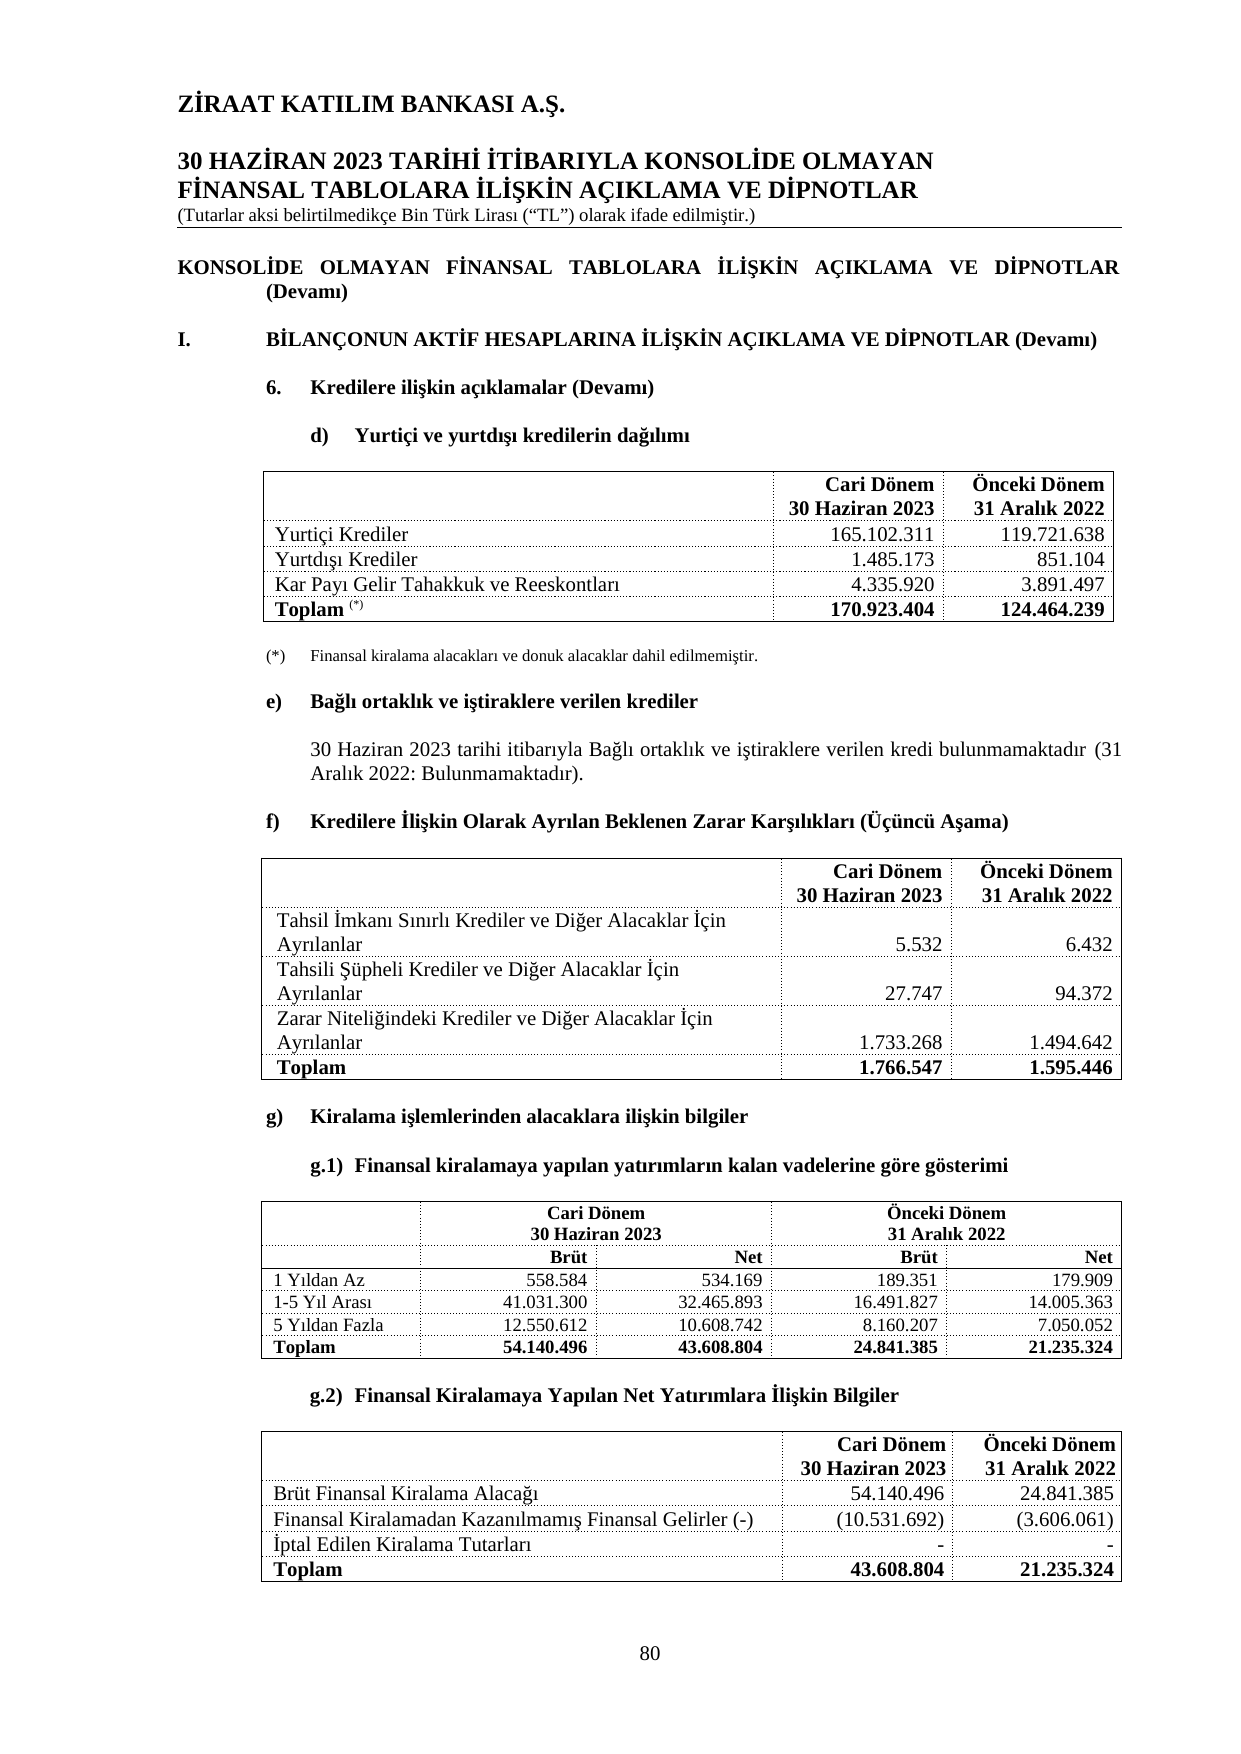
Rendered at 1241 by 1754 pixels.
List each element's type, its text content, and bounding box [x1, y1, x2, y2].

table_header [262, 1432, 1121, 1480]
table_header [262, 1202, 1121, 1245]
text d) Yurtiçi ve yurtdışı kredilerin dağılımı [310, 423, 1122, 447]
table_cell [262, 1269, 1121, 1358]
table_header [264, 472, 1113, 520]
text g.2) Finansal Kiralamaya Yapılan Net Yatırımlara İlişkin Bilgiler [309, 1383, 1122, 1407]
text g.1) Finansal kiralamaya yapılan yatırımların kalan vadelerine göre gösterimi [310, 1153, 1122, 1177]
text 30 Haziran 2023 tarihi itibarıyla Bağlı ortaklık ve iştiraklere verilen kredi bulunmamaktadır (31 Aralık 2022: Bulunmamaktadır). [310, 737, 1122, 785]
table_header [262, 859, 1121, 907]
text e) Bağlı ortaklık ve iştiraklere verilen krediler [266, 689, 1122, 713]
text f) Kredilere İlişkin Olarak Ayrılan Beklenen Zarar Karşılıkları (Üçüncü Aşama) [266, 809, 1122, 833]
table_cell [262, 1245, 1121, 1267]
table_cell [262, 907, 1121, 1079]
text KONSOLİDE OLMAYAN FİNANSAL TABLOLARA İLİŞKİN AÇIKLAMA VE DİPNOTLAR (Devamı) [177, 255, 1120, 303]
text g) Kiralama işlemlerinden alacaklara ilişkin bilgiler [266, 1104, 1122, 1128]
text (*) Finansal kiralama alacakları ve donuk alacaklar dahil edilmemiştir. [266, 646, 1122, 665]
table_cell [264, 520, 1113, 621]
text I. BİLANÇONUN AKTİF HESAPLARINA İLİŞKİN AÇIKLAMA VE DİPNOTLAR (Devamı) [177, 327, 1120, 351]
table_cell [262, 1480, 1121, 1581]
list Kredilere ilişkin açıklamalar (Devamı) [266, 375, 1122, 399]
